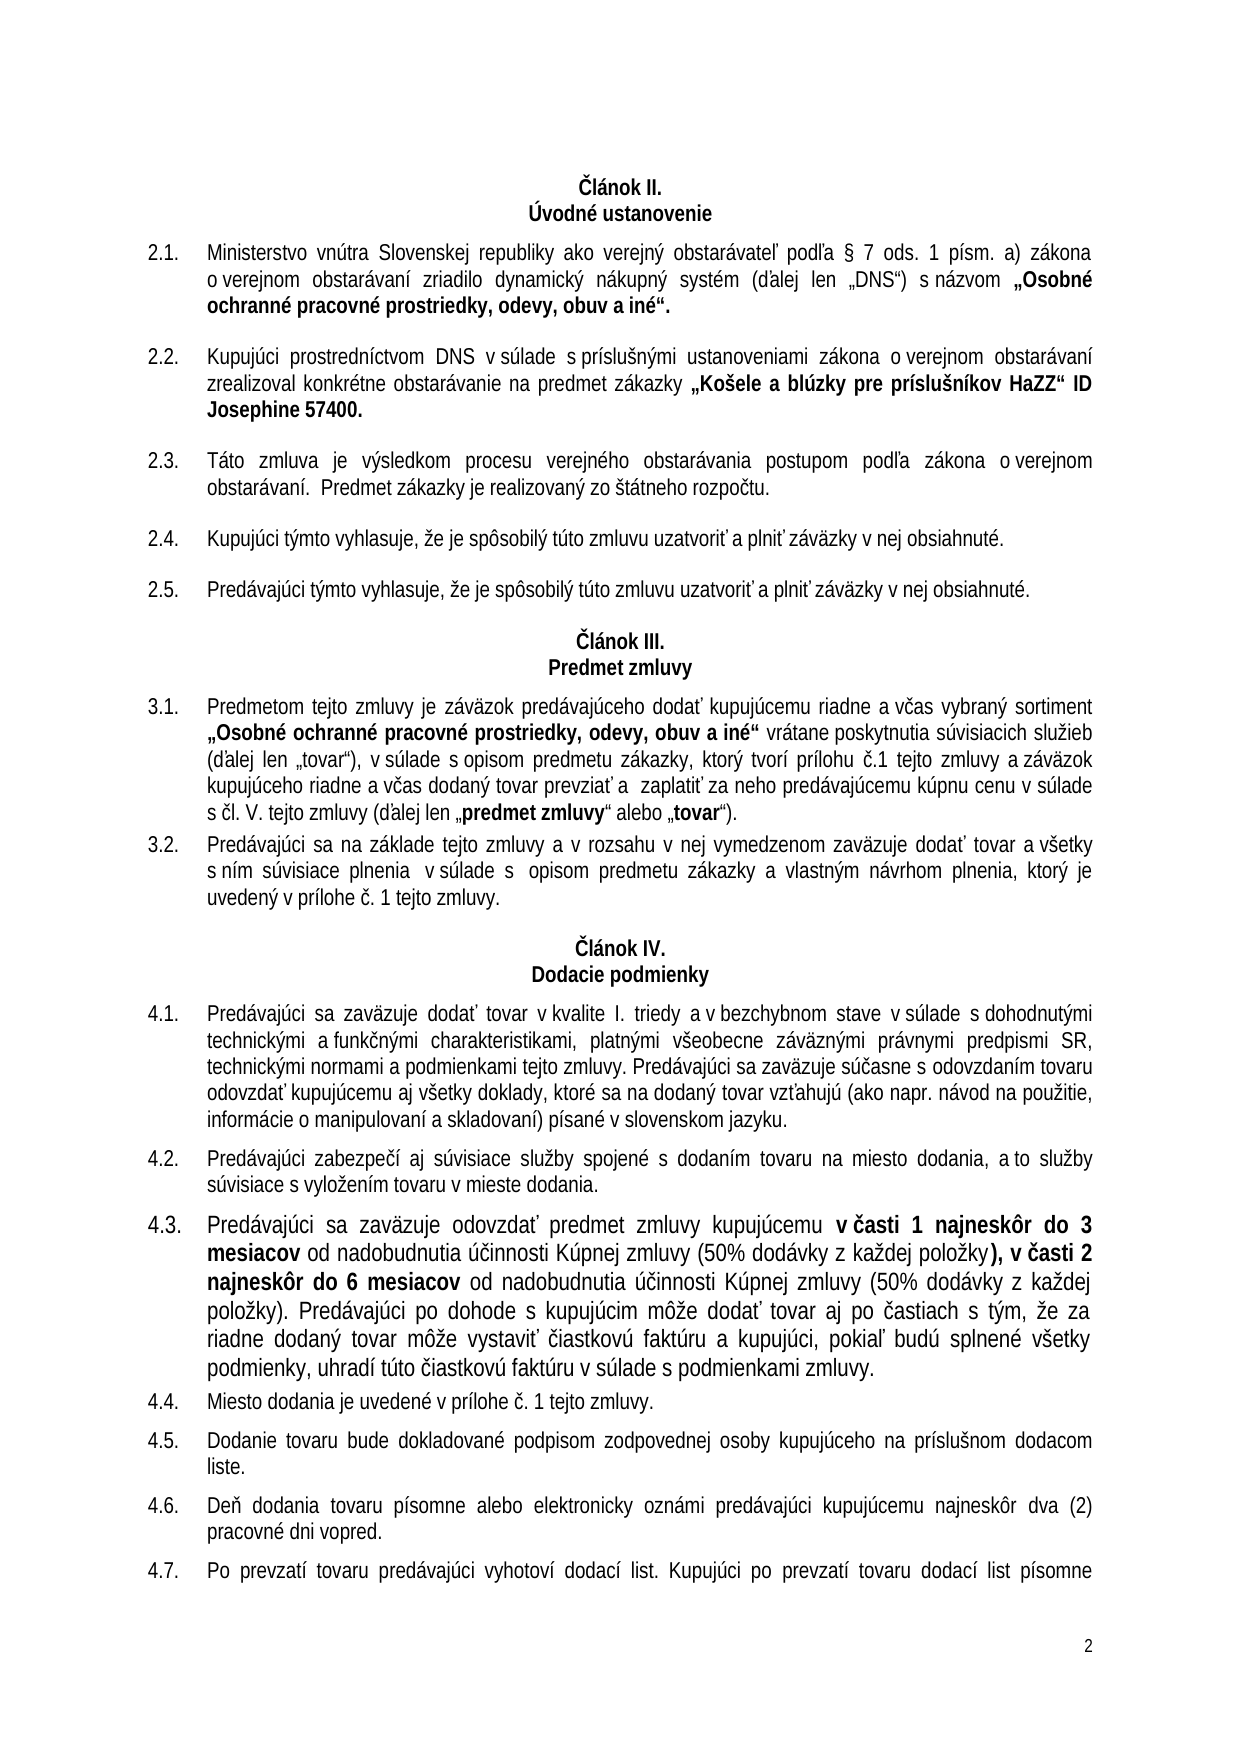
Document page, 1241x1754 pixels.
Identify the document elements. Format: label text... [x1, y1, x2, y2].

list Predávajúci týmto vyhlasuje, že je spôsobilý túto zmluvu uzatvoriť a plniť záväzky v nej obsiahnuté. [148, 576, 1092, 603]
list Miesto dodania je uvedené v prílohe č. 1 tejto zmluvy. [148, 1388, 1092, 1414]
list Predávajúci sa na základe tejto zmluvy a v rozsahu v nej vymedzenom zaväzuje dodať tovar a všetky s ním súvisiace plnenia v súlade s opisom predmetu zákazky a vlastným návrhom plnenia, ktorý je uvedený v prílohe č. 1 tejto zmluvy. [148, 831, 1092, 910]
text Úvodné ustanovenie [148, 200, 1092, 227]
list Kupujúci prostredníctvom DNS v súlade s príslušnými ustanoveniami zákona o verejnom obstarávaní zrealizoval konkrétne obstarávanie na predmet zákazky „Košele a blúzky pre príslušníkov HaZZ“ ID Josephine 57400. [148, 343, 1092, 422]
list Predávajúci sa zaväzuje dodať tovar v kvalite I. triedy a v bezchybnom stave v súlade s dohodnutými technickými a funkčnými charakteristikami, platnými všeobecne záväznými právnymi predpismi SR, technickými normami a podmienkami tejto zmluvy. Predávajúci sa zaväzuje súčasne s odovzdaním tovaru odovzdať kupujúcemu aj všetky doklady, ktoré sa na dodaný tovar vzťahujú (ako napr. návod na použitie, informácie o manipulovaní a skladovaní) písané v slovenskom jazyku. [148, 1000, 1092, 1132]
text Článok II. [148, 174, 1092, 200]
list Predmetom tejto zmluvy je záväzok predávajúceho dodať kupujúcemu riadne a včas vybraný sortiment „Osobné ochranné pracovné prostriedky, odevy, obuv a iné“ vrátane poskytnutia súvisiacich služieb (ďalej len „tovar“), v súlade s opisom predmetu zákazky, ktorý tvorí prílohu č.1 tejto zmluvy a záväzok kupujúceho riadne a včas dodaný tovar prevziať a zaplatiť za neho predávajúcemu kúpnu cenu v súlade s čl. V. tejto zmluvy (ďalej len „predmet zmluvy“ alebo „tovar“). [148, 693, 1092, 825]
text Článok III. [148, 628, 1092, 654]
list Ministerstvo vnútra Slovenskej republiky ako verejný obstarávateľ podľa § 7 ods. 1 písm. a) zákona o verejnom obstarávaní zriadilo dynamický nákupný systém (ďalej len „DNS“) s názvom „Osobné ochranné pracovné prostriedky, odevy, obuv a iné“. [148, 239, 1092, 318]
list Dodanie tovaru bude dokladované podpisom zodpovednej osoby kupujúceho na príslušnom dodacom liste. [148, 1427, 1092, 1479]
text Predmet zmluvy [148, 654, 1092, 681]
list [148, 1557, 1092, 1583]
text Dodacie podmienky [148, 961, 1092, 988]
list Deň dodania tovaru písomne alebo elektronicky oznámi predávajúci kupujúcemu najneskôr dva (2) pracovné dni vopred. [148, 1492, 1092, 1545]
list Predávajúci sa zaväzuje odovzdať predmet zmluvy kupujúcemu v časti 1 najneskôr do 3 mesiacov od nadobudnutia účinnosti Kúpnej zmluvy (50% dodávky z každej položky), v časti 2 najneskôr do 6 mesiacov od nadobudnutia účinnosti Kúpnej zmluvy (50% dodávky z každej položky). Predávajúci po dohode s kupujúcim môže dodať tovar aj po častiach s tým, že za riadne dodaný tovar môže vystaviť čiastkovú faktúru a kupujúci, pokiaľ budú splnené všetky podmienky, uhradí túto čiastkovú faktúru v súlade s podmienkami zmluvy. [148, 1210, 1092, 1382]
list Táto zmluva je výsledkom procesu verejného obstarávania postupom podľa zákona o verejnom obstarávaní. Predmet zákazky je realizovaný zo štátneho rozpočtu. [148, 447, 1092, 500]
list Predávajúci zabezpečí aj súvisiace služby spojené s dodaním tovaru na miesto dodania, a to služby súvisiace s vyložením tovaru v mieste dodania. [148, 1144, 1092, 1197]
list Kupujúci týmto vyhlasuje, že je spôsobilý túto zmluvu uzatvoriť a plniť záväzky v nej obsiahnuté. [148, 525, 1092, 551]
text Článok IV. [148, 935, 1092, 961]
